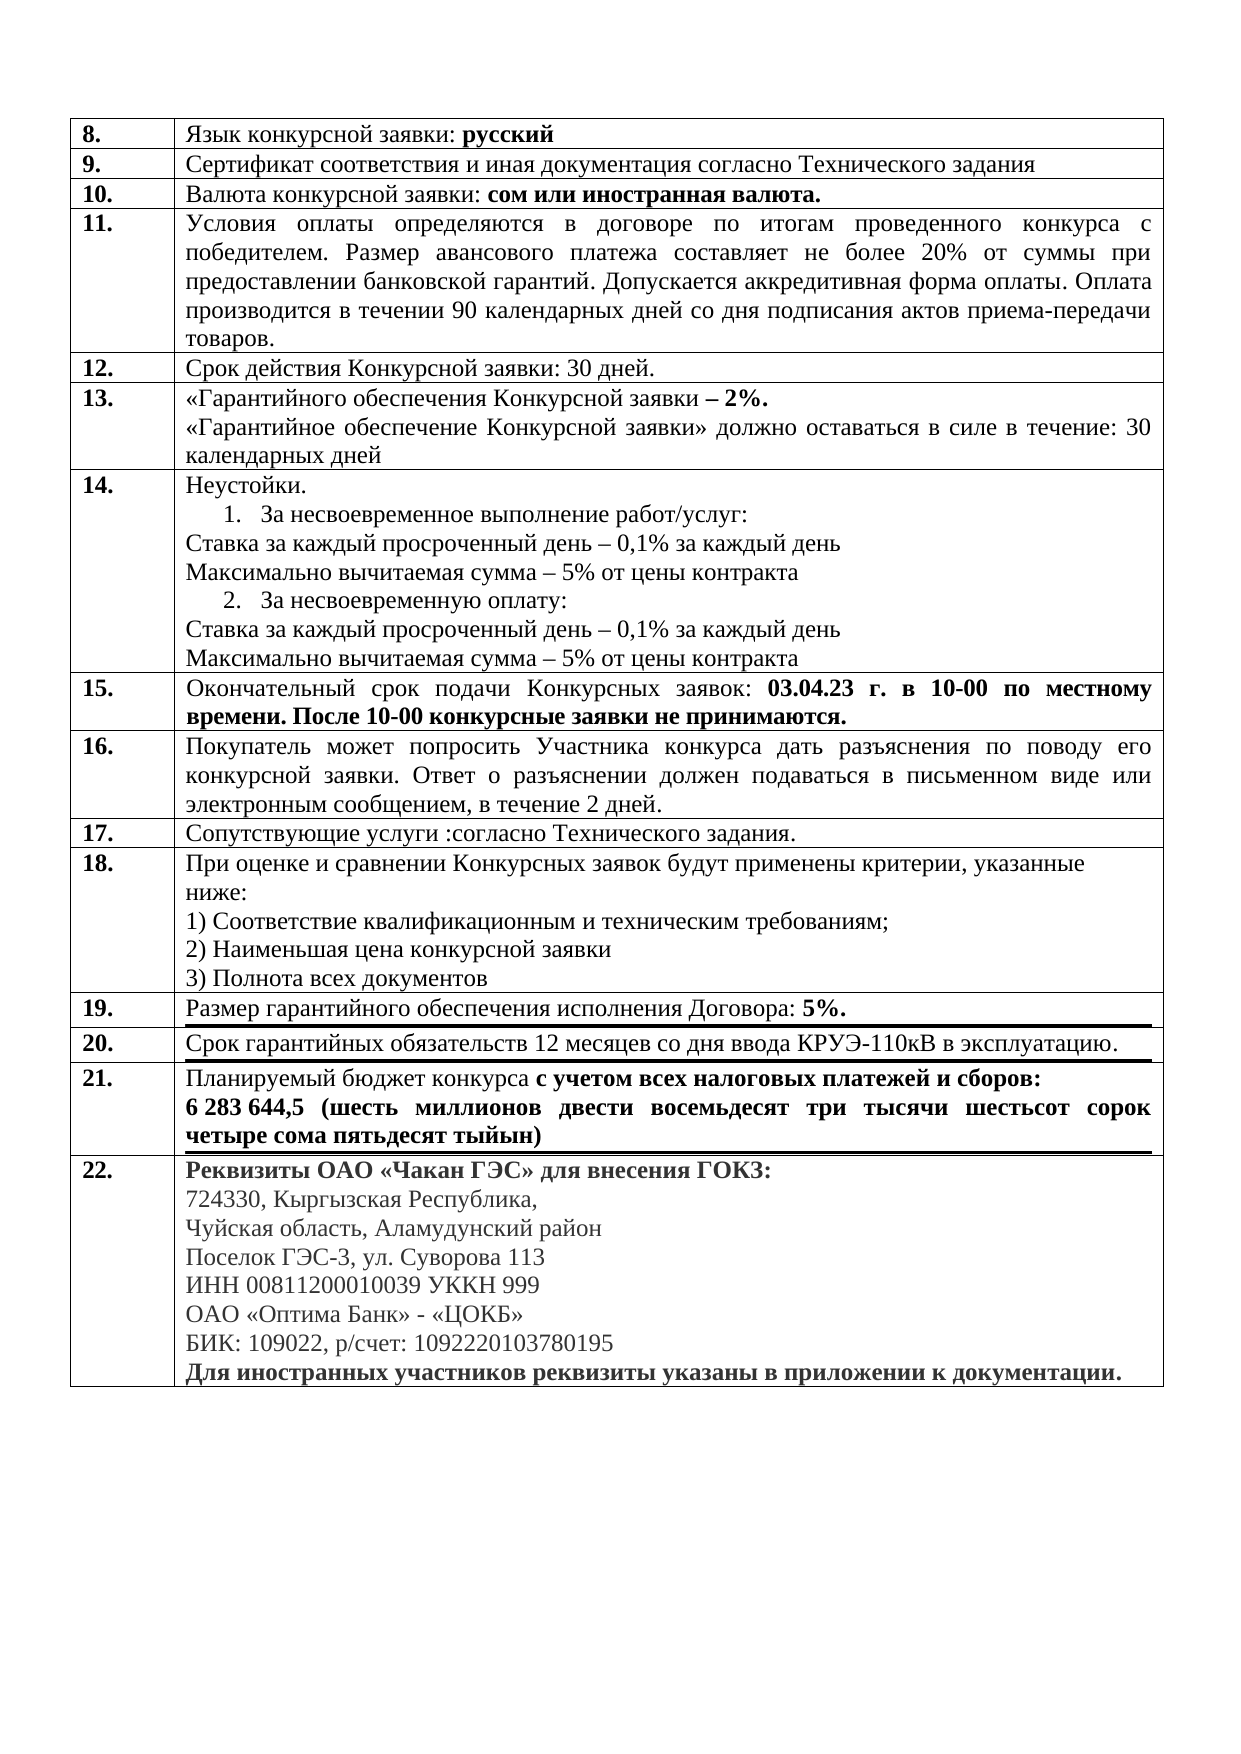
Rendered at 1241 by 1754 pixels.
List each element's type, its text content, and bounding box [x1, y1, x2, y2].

table_cell Покупатель может попросить Участника конкурса дать разъяснения по поводу его конкурсной заявки. Ответ о разъяснении должен подаваться в письменном виде или электронным сообщением, в течение 2 дней. [175, 731, 1163, 817]
table_cell 10. [71, 179, 174, 207]
table_cell 22. [71, 1156, 174, 1386]
table_cell 16. [71, 731, 174, 817]
table_cell 9. [71, 149, 174, 178]
table_cell Неустойки. За несвоевременное выполнение работ/услуг: Ставка за каждый просроченный день – 0,1% за каждый день Максимально вычитаемая сумма – 5% от цены контракта За несвоевременную оплату: Ставка за каждый просроченный день – 0,1% за каждый день Максимально вычитаемая сумма – 5% от цены контракта [175, 470, 1163, 672]
table_cell Валюта конкурсной заявки: сом или иностранная валюта. [175, 179, 1163, 207]
table_cell 17. [71, 819, 174, 847]
table_cell 19. [71, 993, 174, 1027]
table_cell Условия оплаты определяются в договоре по итогам проведенного конкурса с победителем. Размер авансового платежа составляет не более 20% от суммы при предоставлении банковской гарантий. Допускается аккредитивная форма оплаты. Оплата производится в течении 90 календарных дней со дня подписания актов приема-передачи товаров. [175, 209, 1163, 352]
table_cell 8. [71, 119, 174, 148]
table_cell Сертификат соответствия и иная документация согласно Технического задания [175, 149, 1163, 178]
table_cell Размер гарантийного обеспечения исполнения Договора: 5%. [175, 993, 1163, 1027]
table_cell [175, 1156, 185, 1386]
table_cell Срок гарантийных обязательств 12 месяцев со дня ввода КРУЭ-110кВ в эксплуатацию. [175, 1028, 1163, 1062]
table_cell 14. [71, 470, 174, 672]
table_cell Планируемый бюджет конкурса с учетом всех налоговых платежей и сборов: 6 283 644,5 (шесть миллионов двести восемьдесят три тысячи шестьсот сорок четыре сома пятьдесят тыйын) [175, 1063, 1163, 1154]
table_cell Сопутствующие услуги :согласно Технического задания. [175, 819, 1163, 847]
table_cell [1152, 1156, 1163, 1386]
table_cell 11. [71, 209, 174, 352]
table_cell 18. [71, 848, 174, 992]
table_cell Окончательный срок подачи Конкурсных заявок: 03.04.23 г. в 10-00 по местному времени. После 10-00 конкурсные заявки не принимаются. [175, 673, 1163, 730]
table_cell Язык конкурсной заявки: русский [175, 119, 1163, 148]
table_cell «Гарантийного обеспечения Конкурсной заявки – 2%. «Гарантийное обеспечение Конкурсной заявки» должно оставаться в силе в течение: 30 календарных дней [175, 383, 1163, 469]
table_cell 13. [71, 383, 174, 469]
table_cell 21. [71, 1063, 174, 1154]
table_cell Срок действия Конкурсной заявки: 30 дней. [175, 353, 1163, 382]
table_cell 20. [71, 1028, 174, 1062]
table_cell При оценке и сравнении Конкурсных заявок будут применены критерии, указанные ниже: 1) Соответствие квалификационным и техническим требованиям; 2) Наименьшая цена конкурсной заявки 3) Полнота всех документов [175, 848, 1163, 992]
table_cell 15. [71, 673, 174, 730]
table_cell 12. [71, 353, 174, 382]
